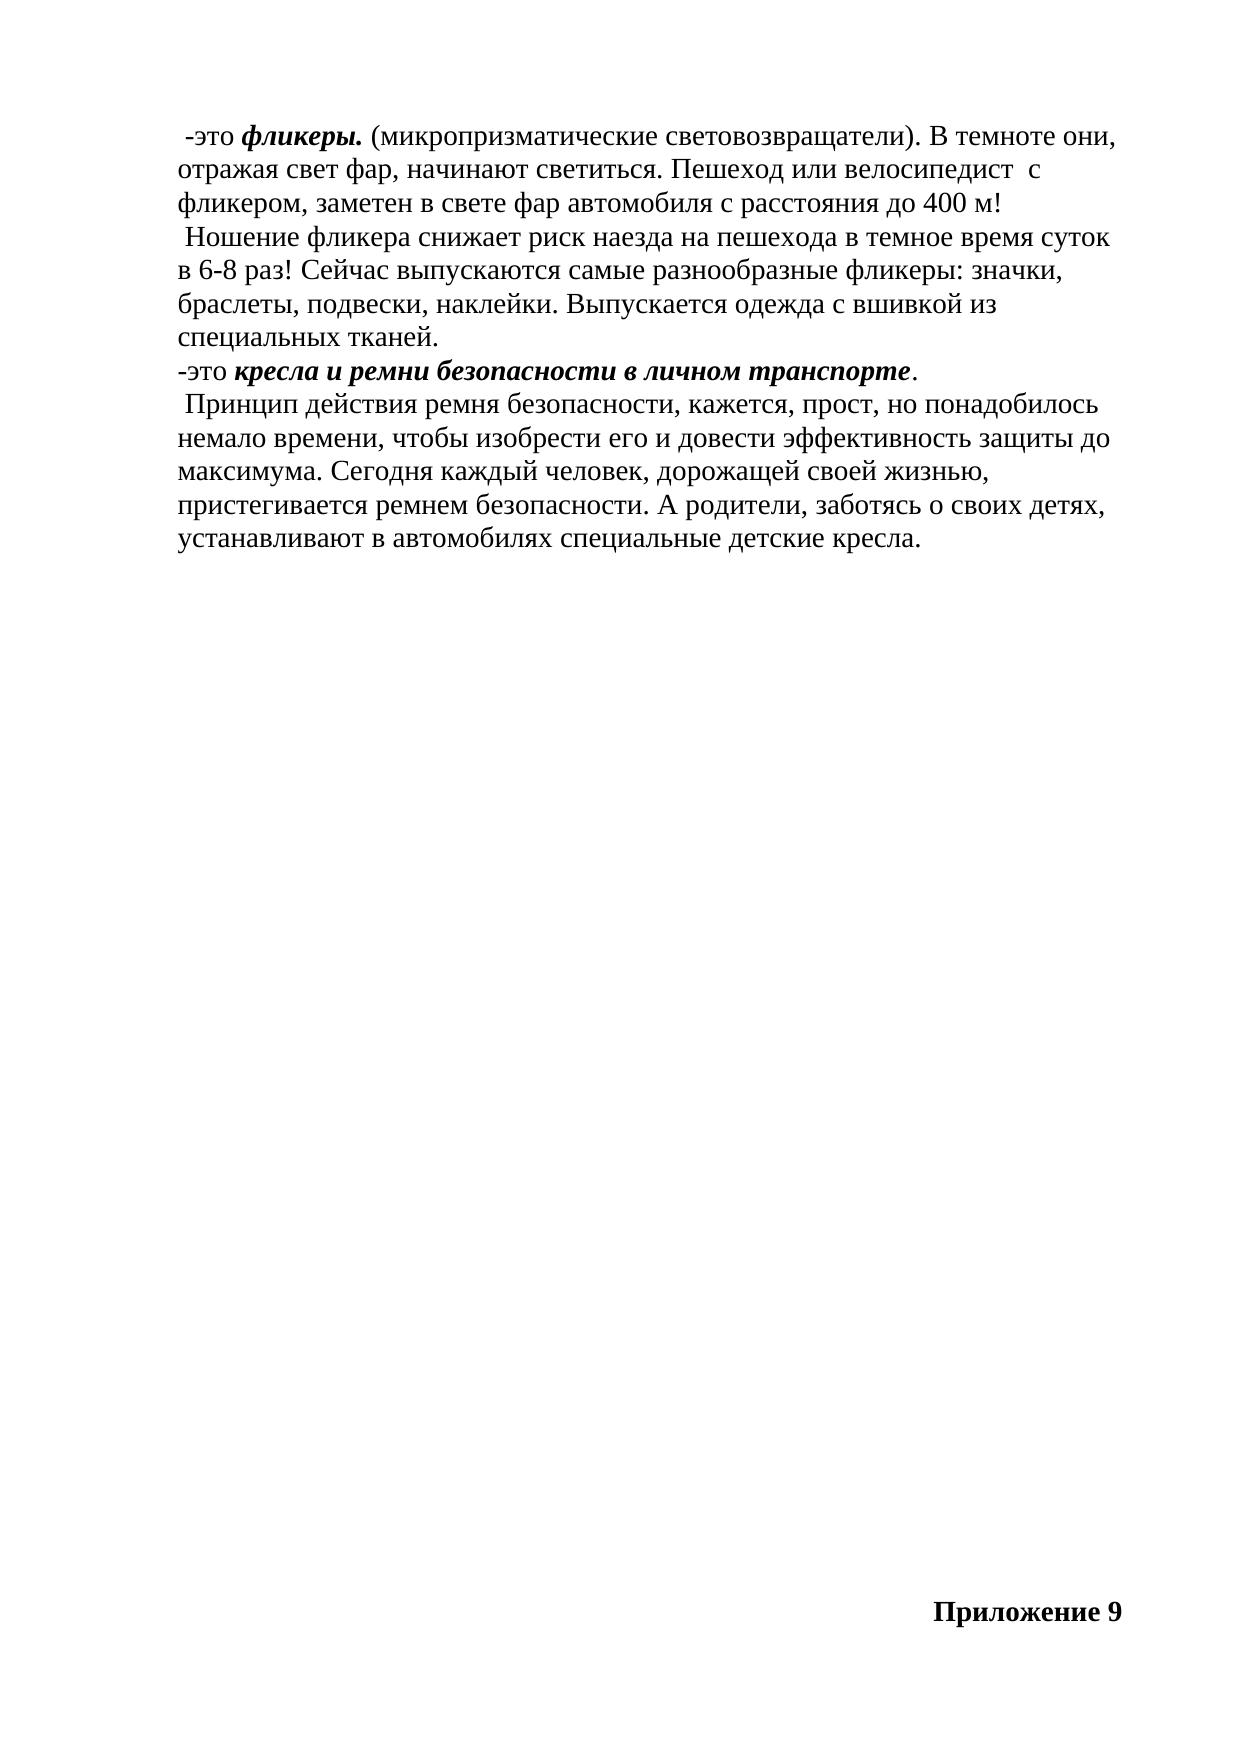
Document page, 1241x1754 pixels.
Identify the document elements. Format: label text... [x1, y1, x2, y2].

text Приложение 9 [177, 1594, 1122, 1627]
text Принцип действия ремня безопасности, кажется, прост, но понадобилось немало времени, чтобы изобрести его и довести эффективность защиты до максимума. Сегодня каждый человек, дорожащей своей жизнью, пристегивается ремнем безопасности. А родители, заботясь о своих детях, устанавливают в автомобилях специальные детские кресла. [177, 386, 1122, 554]
text -это фликеры. (микропризматические световозвращатели). В темноте они, отражая свет фар, начинают светиться. Пешеход или велосипедист с фликером, заметен в свете фар автомобиля с расстояния до 400 м! [177, 118, 1122, 219]
text Ношение фликера снижает риск наезда на пешехода в темное время суток в 6-8 раз! Сейчас выпускаются самые разнообразные фликеры: значки, браслеты, подвески, наклейки. Выпускается одежда с вшивкой из специальных тканей. [177, 219, 1122, 353]
text -это кресла и ремни безопасности в личном транспорте. [177, 353, 1122, 386]
